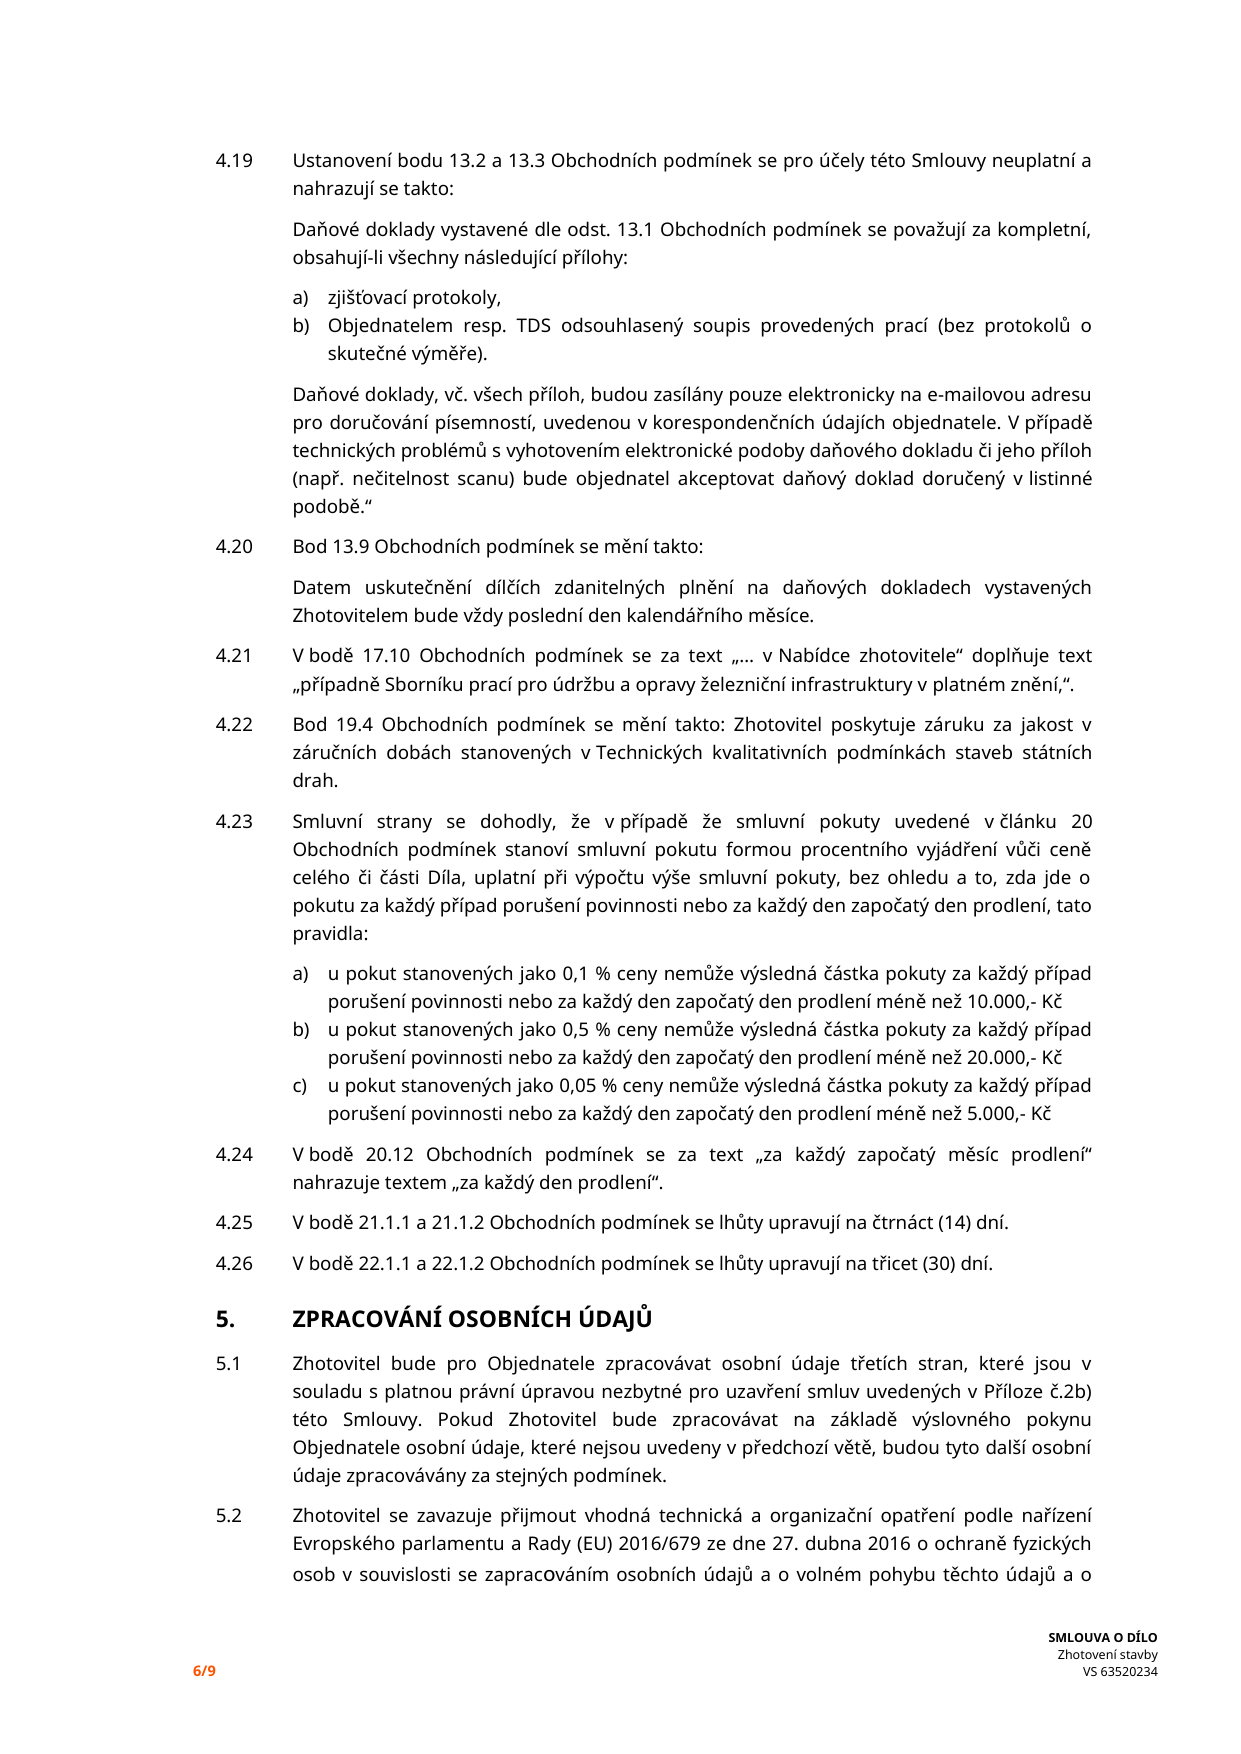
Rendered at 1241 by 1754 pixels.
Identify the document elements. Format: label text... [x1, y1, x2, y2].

text Zhotovitel bude pro Objednatele zpracovávat osobní údaje třetích stran, které jsou v souladu s platnou právní úpravou nezbytné pro uzavření smluv uvedených v Příloze č.2b) této Smlouvy. Pokud Zhotovitel bude zpracovávat na základě výslovného pokynu Objednatele osobní údaje, které nejsou uvedeny v předchozí větě, budou tyto další osobní údaje zpracovávány za stejných podmínek. [216, 1350, 1093, 1488]
list Bod 13.9 Obchodních podmínek se mění takto: [216, 534, 1093, 559]
list Objednatelem resp. TDS odsouhlasený soupis provedených prací (bez protokolů o skutečné výměře). [292, 313, 1093, 366]
text u pokut stanovených jako 0,05 % ceny nemůže výsledná částka pokuty za každý případ porušení povinnosti nebo za každý den započatý den prodlení méně než 5.000,- Kč [292, 1073, 1093, 1126]
text u pokut stanovených jako 0,5 % ceny nemůže výsledná částka pokuty za každý případ porušení povinnosti nebo za každý den započatý den prodlení méně než 20.000,- Kč [292, 1017, 1093, 1070]
text V bodě 17.10 Obchodních podmínek se za text „… v Nabídce zhotovitele“ doplňuje text „případně Sborníku prací pro údržbu a opravy železniční infrastruktury v platném znění,“. [216, 643, 1093, 696]
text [216, 1503, 1093, 1587]
text V bodě 20.12 Obchodních podmínek se za text „za každý započatý měsíc prodlení“ nahrazuje textem „za každý den prodlení“. [216, 1141, 1093, 1195]
text ZPRACOVÁNÍ OSOBNÍCH ÚDAJŮ [216, 1303, 1093, 1334]
list Datem uskutečnění dílčích zdanitelných plnění na daňových dokladech vystavených Zhotovitelem bude vždy poslední den kalendářního měsíce. [292, 574, 1093, 628]
text Bod 19.4 Obchodních podmínek se mění takto: Zhotovitel poskytuje záruku za jakost v záručních dobách stanovených v Technických kvalitativních podmínkách staveb státních drah. [216, 711, 1093, 793]
text Smluvní strany se dohodly, že v případě že smluvní pokuty uvedené v článku 20 Obchodních podmínek stanoví smluvní pokutu formou procentního vyjádření vůči ceně celého či části Díla, uplatní při výpočtu výše smluvní pokuty, bez ohledu a to, zda jde o pokutu za každý případ porušení povinnosti nebo za každý den započatý den prodlení, tato pravidla: [216, 808, 1093, 946]
text V bodě 22.1.1 a 22.1.2 Obchodních podmínek se lhůty upravují na třicet (30) dní. [216, 1250, 1093, 1276]
list Daňové doklady, vč. všech příloh, budou zasílány pouze elektronicky na e-mailovou adresu pro doručování písemností, uvedenou v korespondenčních údajích objednatele. V případě technických problémů s vyhotovením elektronické podoby daňového dokladu či jeho příloh (např. nečitelnost scanu) bude objednatel akceptovat daňový doklad doručený v listinné podobě.“ [292, 381, 1093, 519]
list u pokut stanovených jako 0,1 % ceny nemůže výsledná částka pokuty za každý případ porušení povinnosti nebo za každý den započatý den prodlení méně než 10.000,- Kč [292, 961, 1093, 1014]
list Ustanovení bodu 13.2 a 13.3 Obchodních podmínek se pro účely této Smlouvy neuplatní a nahrazují se takto: [216, 147, 1093, 201]
text V bodě 21.1.1 a 21.1.2 Obchodních podmínek se lhůty upravují na čtrnáct (14) dní. [216, 1210, 1093, 1235]
text Daňové doklady vystavené dle odst. 13.1 Obchodních podmínek se považují za kompletní, obsahují-li všechny následující přílohy: [292, 216, 1093, 269]
list zjišťovací protokoly, [292, 284, 1093, 310]
